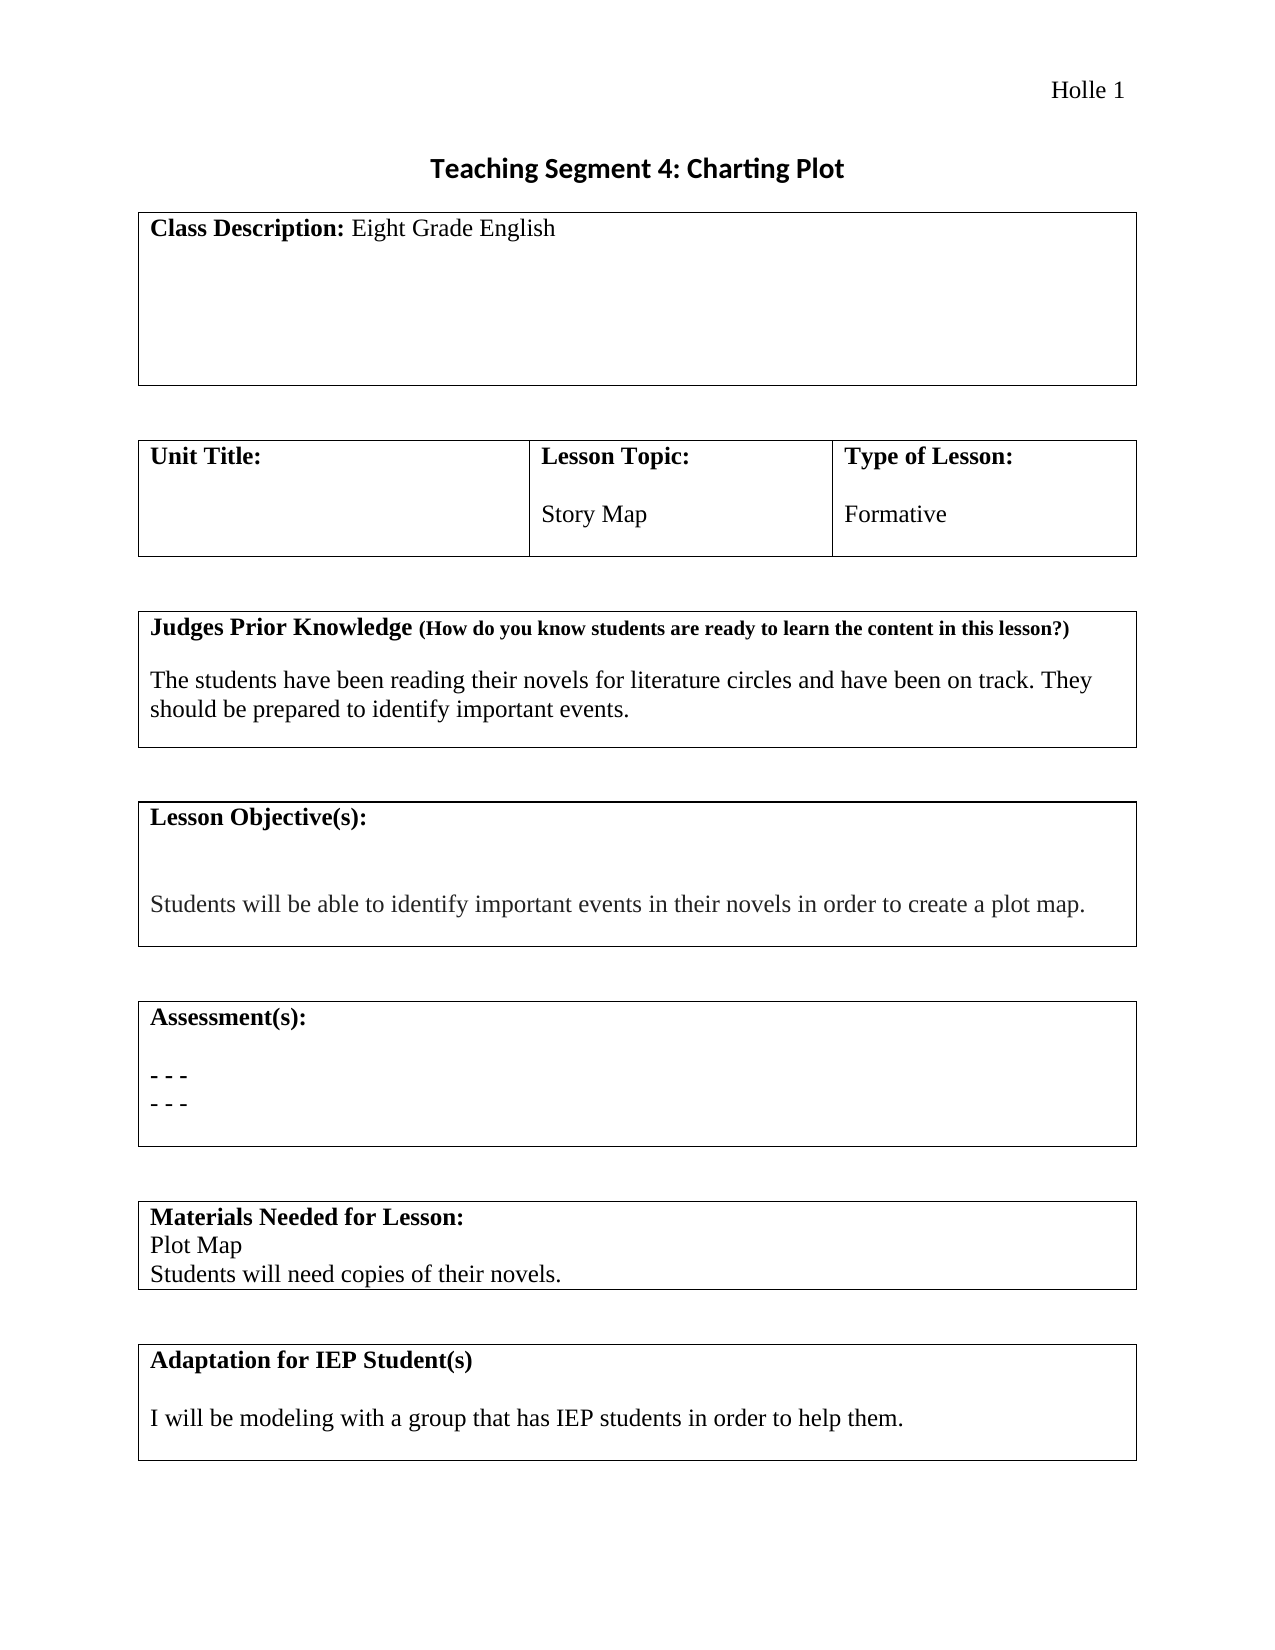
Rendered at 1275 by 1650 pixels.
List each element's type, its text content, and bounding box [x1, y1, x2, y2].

text Teaching Segment 4: Charting Plot [150, 150, 1125, 186]
table_header Assessment(s): - - - - - - [139, 1002, 1136, 1146]
table_header Unit Title: [139, 441, 529, 556]
table_header Class Description: Eight Grade English [139, 213, 1136, 385]
table_header Type of Lesson: Formative [833, 441, 1136, 556]
table_header Lesson Objective(s): Students will be able to identify important events in their novels in order to create a plot map. [139, 803, 1136, 946]
table_header Materials Needed for Lesson: Plot Map Students will need copies of their novels. [139, 1202, 1136, 1289]
table_header Adaptation for IEP Student(s) I will be modeling with a group that has IEP students in order to help them. [139, 1345, 1136, 1460]
table_header Lesson Topic: Story Map [530, 441, 832, 556]
table_header Judges Prior Knowledge (How do you know students are ready to learn the content in this lesson?) The students have been reading their novels for literature circles and have been on track. They should be prepared to identify important events. [139, 612, 1136, 747]
